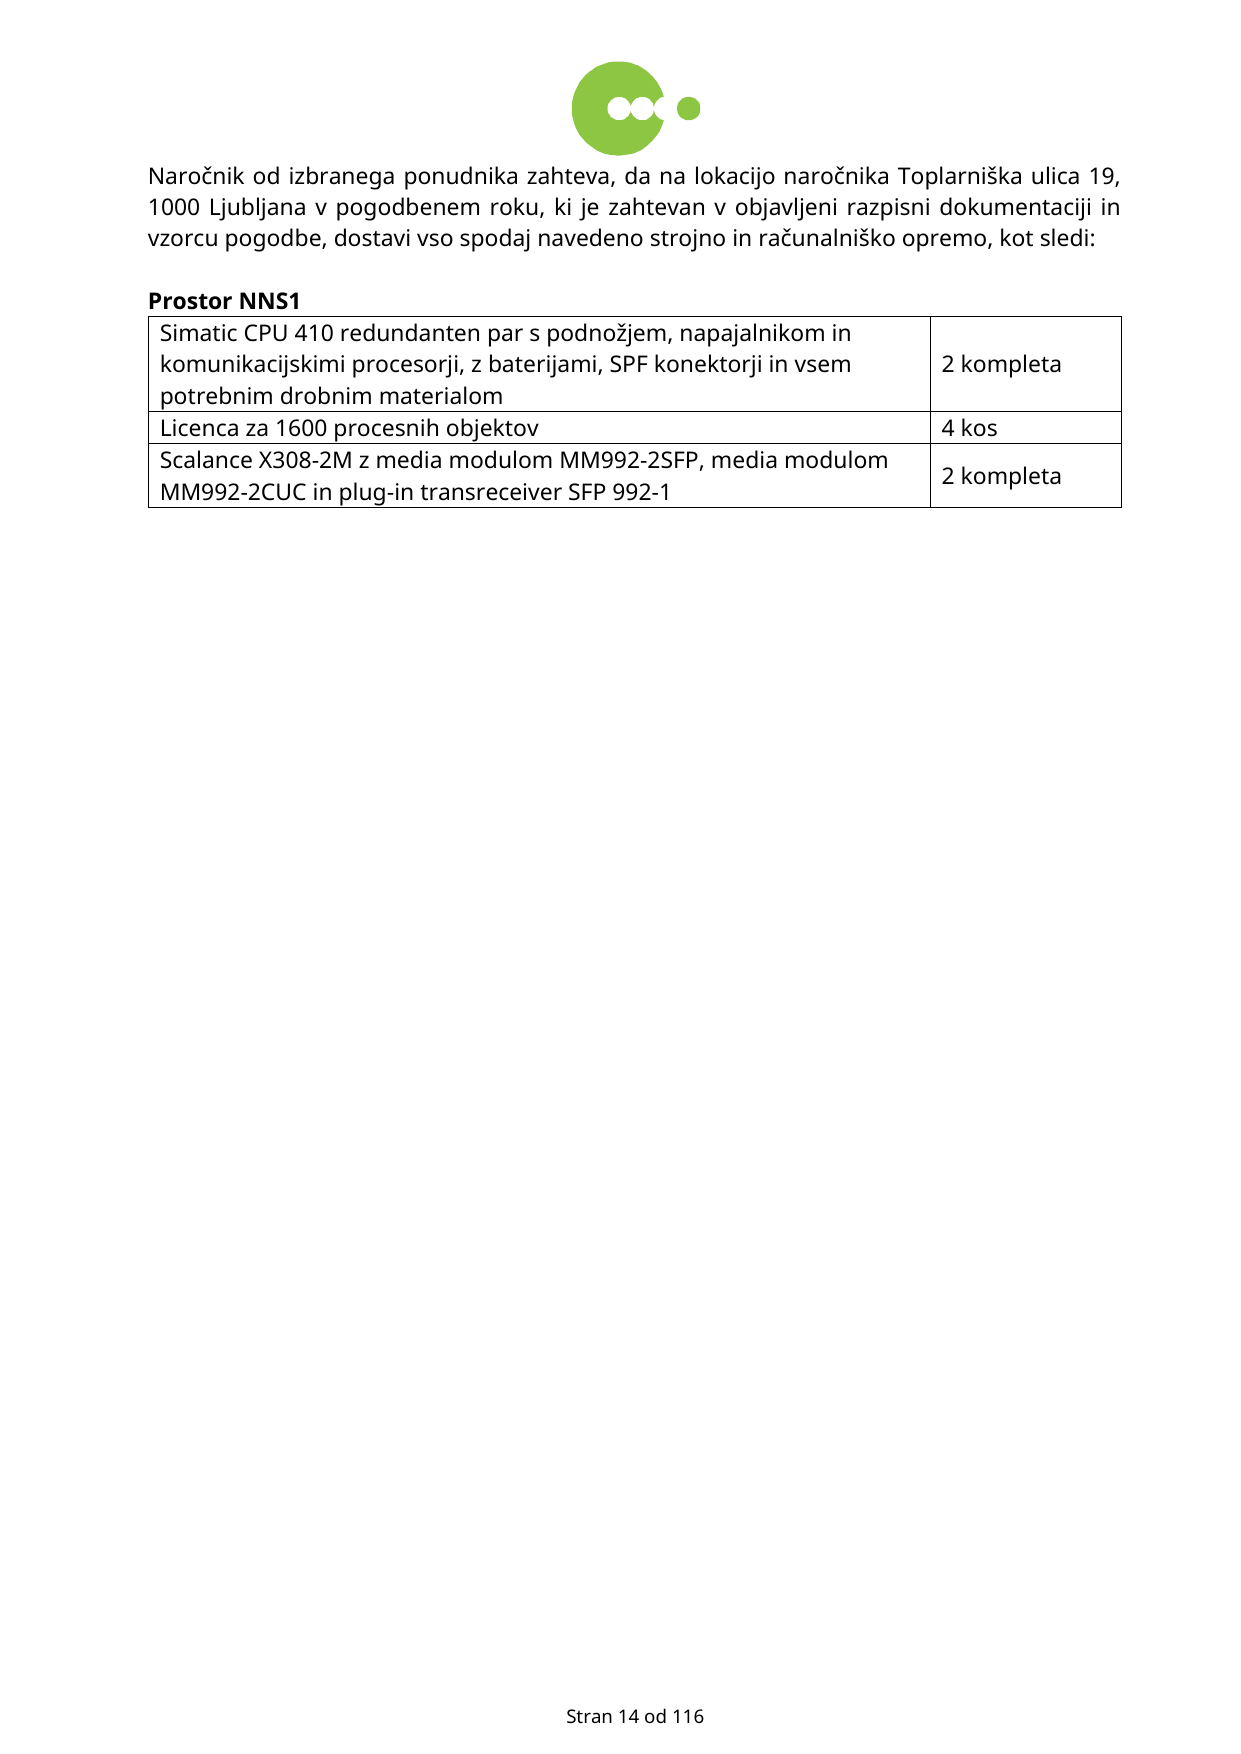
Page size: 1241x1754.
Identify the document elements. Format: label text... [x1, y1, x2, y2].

table_header Simatic CPU 410 redundanten par s podnožjem, napajalnikom in komunikacijskimi procesorji, z baterijami, SPF konektorji in vsem potrebnim drobnim materialom [149, 317, 930, 411]
table_cell Licenca za 1600 procesnih objektov [149, 412, 930, 443]
table_cell 2 kompleta [931, 444, 1121, 507]
table_cell 4 kos [931, 412, 1121, 443]
text Naročnik od izbranega ponudnika zahteva, da na lokacijo naročnika Toplarniška ulica 19, 1000 Ljubljana v pogodbenem roku, ki je zahtevan v objavljeni razpisni dokumentaciji in vzorcu pogodbe, dostavi vso spodaj navedeno strojno in računalniško opremo, kot sledi: [148, 160, 1122, 254]
table_header 2 kompleta [931, 317, 1121, 411]
table_cell Scalance X308-2M z media modulom MM992-2SFP, media modulom MM992-2CUC in plug-in transreceiver SFP 992-1 [149, 444, 930, 507]
text Prostor NNS1 [148, 285, 1122, 316]
